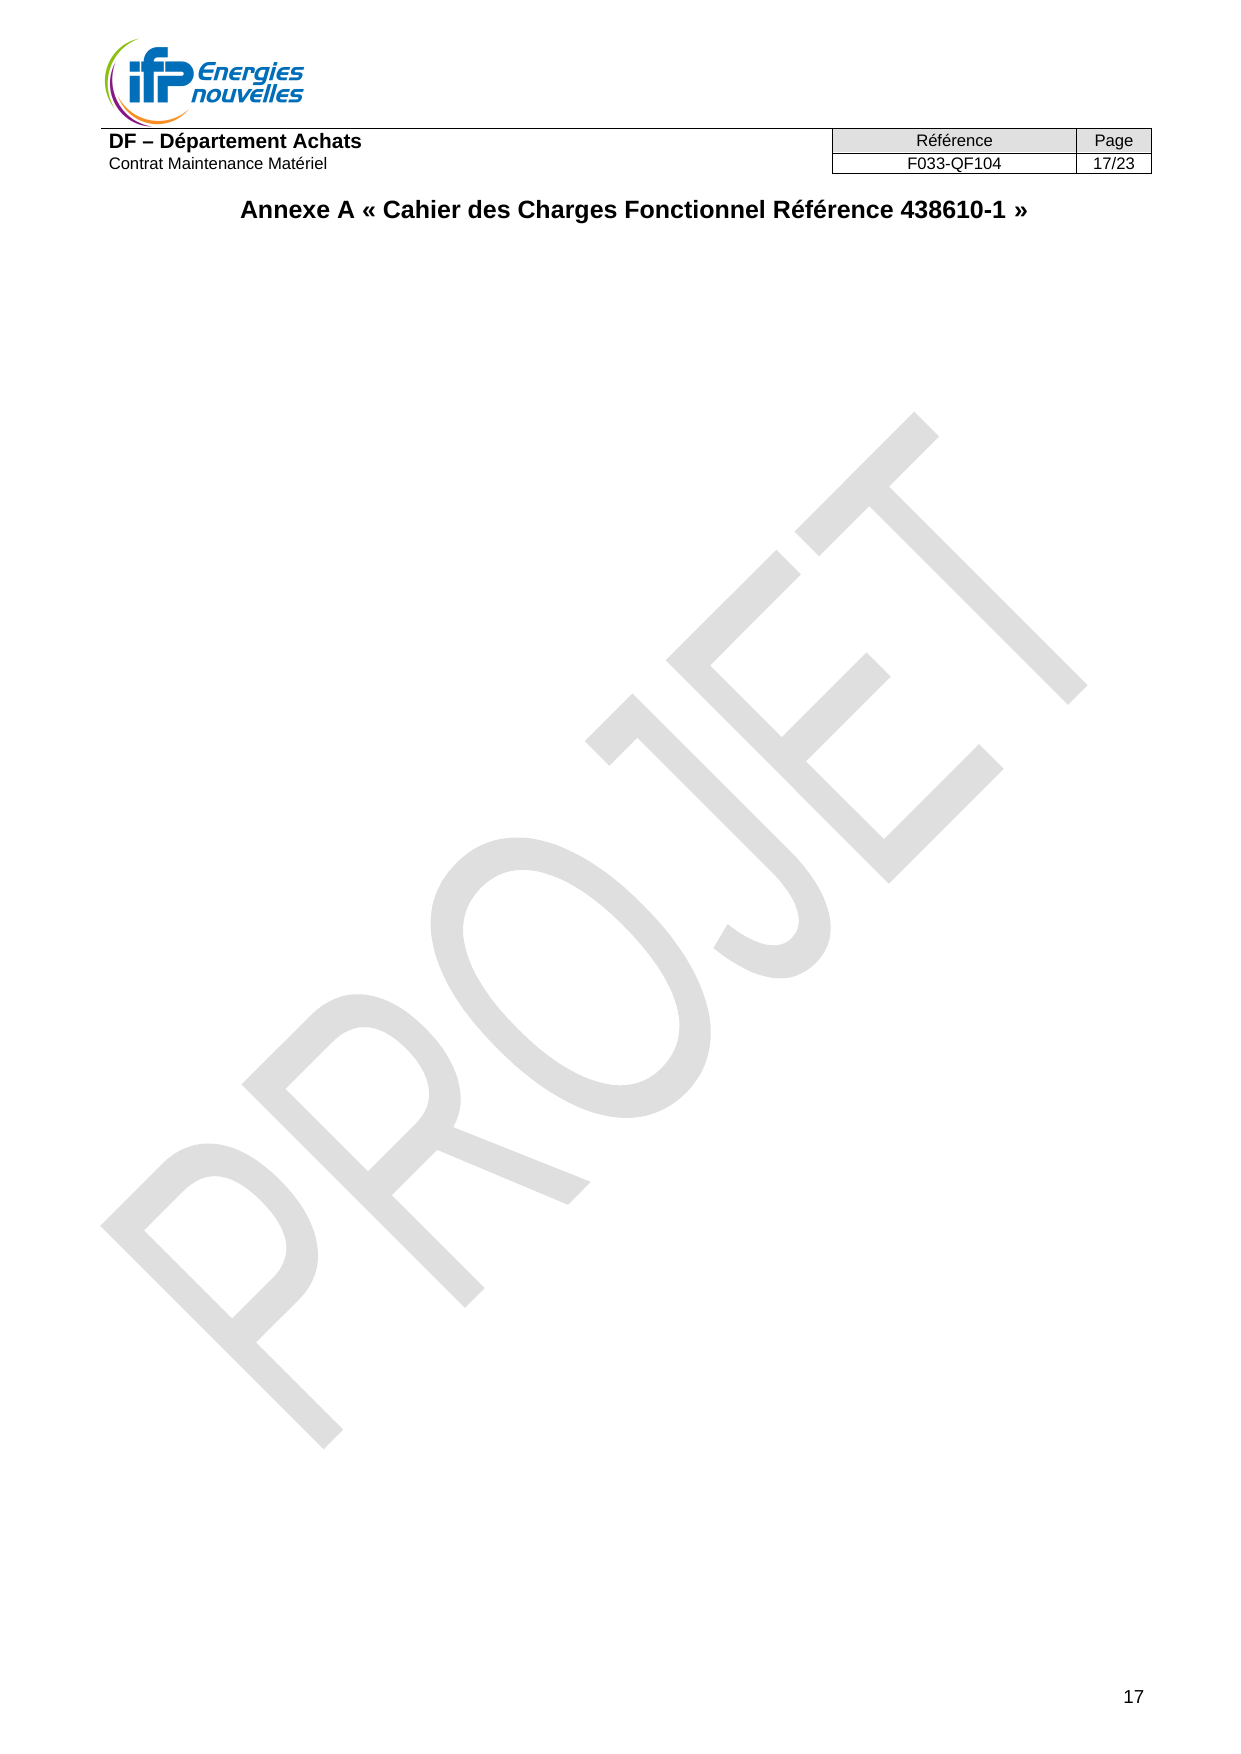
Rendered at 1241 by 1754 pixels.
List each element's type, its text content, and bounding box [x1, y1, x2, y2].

subtitle Annexe A « Cahier des Charges Fonctionnel Référence 438610-1 » [123, 195, 1144, 224]
